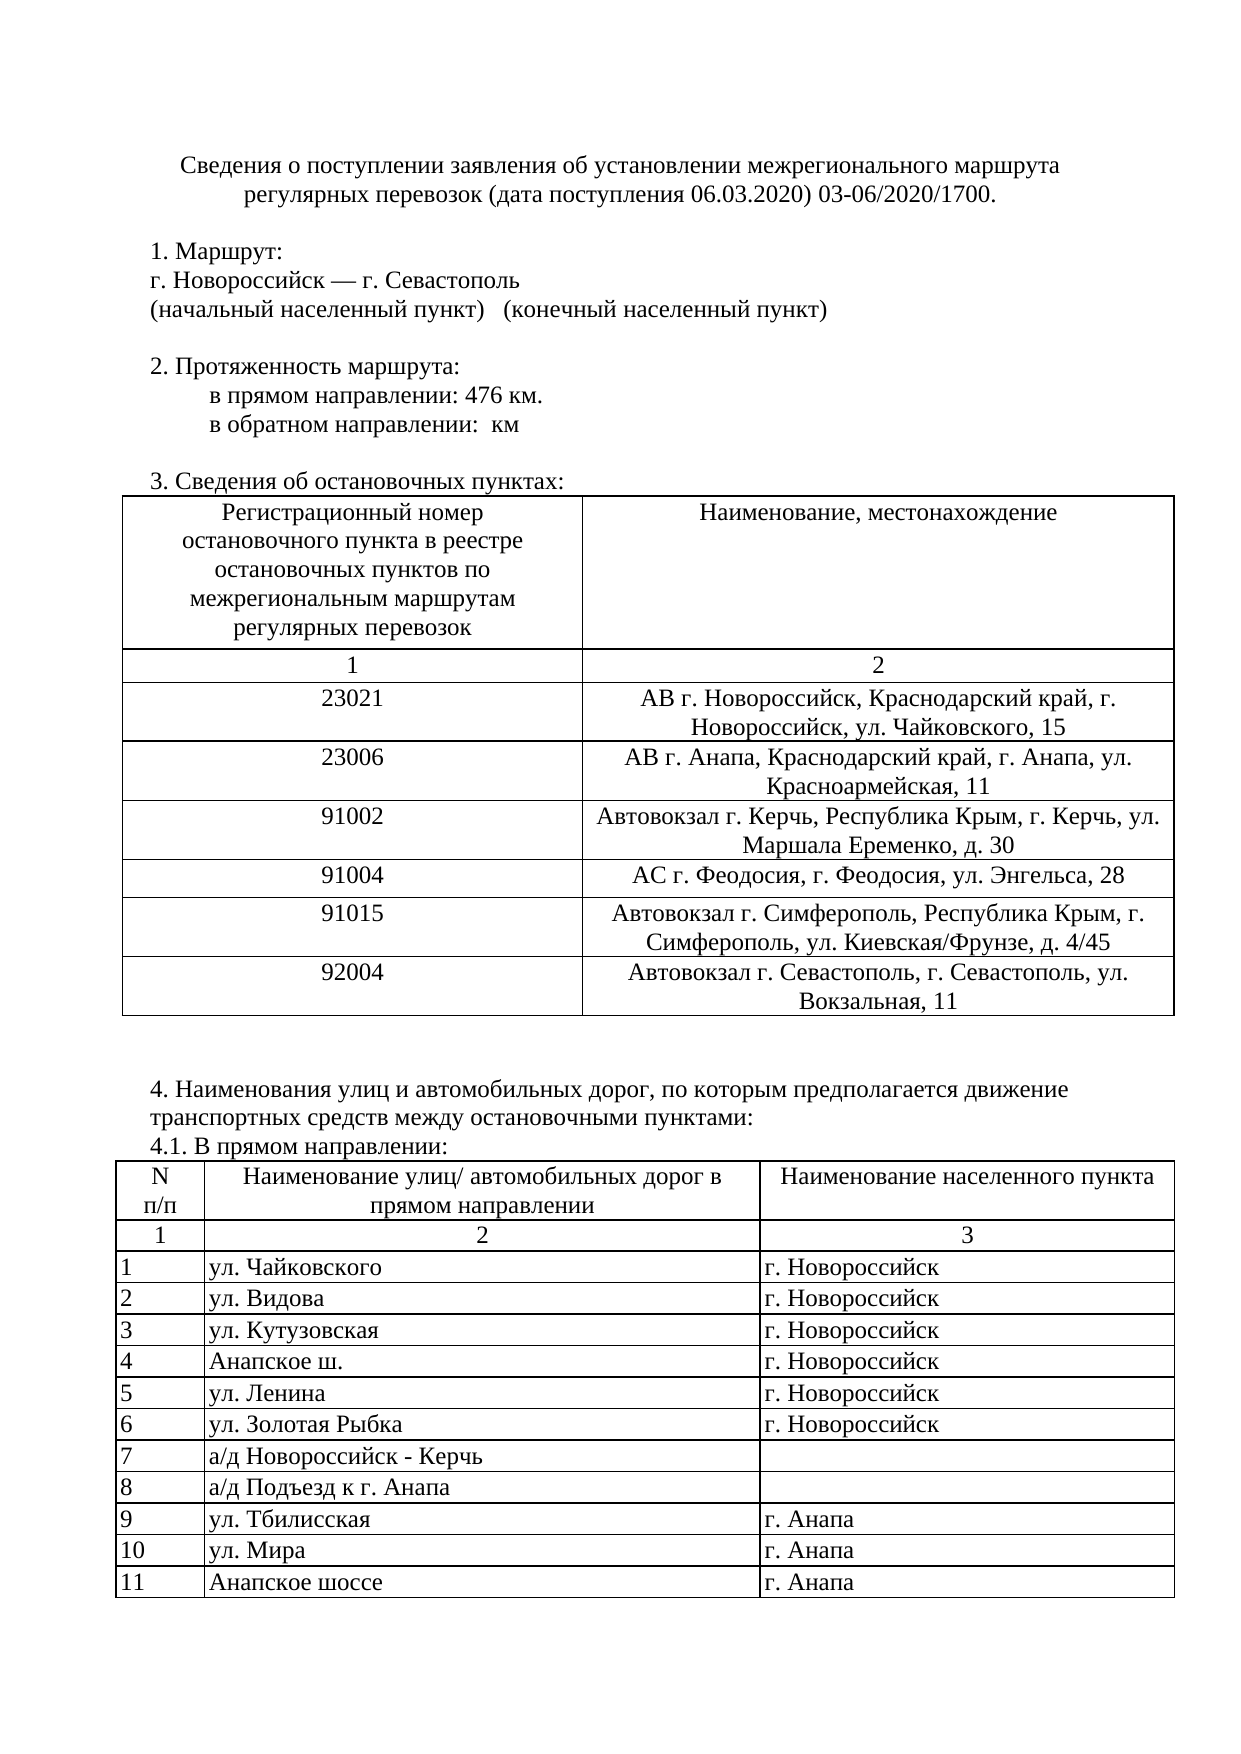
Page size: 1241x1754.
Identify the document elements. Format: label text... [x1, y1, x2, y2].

table_cell г. Новороссийск [761, 1283, 1174, 1313]
table_cell ул. Чайковского [205, 1252, 759, 1282]
table_cell Анапское ш. [205, 1346, 759, 1376]
text в обратном направлении: км [150, 409, 1090, 437]
table_cell Анапское шоссе [205, 1567, 759, 1596]
table_header Наименование улиц/ автомобильных дорог в прямом направлении [205, 1162, 759, 1219]
table_cell 2 [117, 1283, 204, 1313]
table_cell г. Новороссийск [761, 1252, 1174, 1282]
table_cell 8 [117, 1472, 204, 1502]
table_cell г. Новороссийск [761, 1346, 1174, 1376]
table_cell 4 [117, 1346, 204, 1376]
table_header Регистрационный номер остановочного пункта в реестре остановочных пунктов по межрегиональным маршрутам регулярных перевозок [123, 497, 582, 648]
text г. Новороссийск — г. Севастополь [150, 265, 1090, 294]
table_header Наименование населенного пункта [761, 1162, 1174, 1219]
table_cell г. Анапа [761, 1567, 1174, 1596]
table_cell Автовокзал г. Керчь, Республика Крым, г. Керчь, ул. Маршала Еременко, д. 30 [583, 801, 1173, 858]
table_cell ул. Ленина [205, 1378, 759, 1408]
table_cell АВ г. Новороссийск, Краснодарский край, г. Новороссийск, ул. Чайковского, 15 [583, 683, 1173, 740]
table_cell [761, 1472, 1174, 1502]
table_cell ул. Кутузовская [205, 1315, 759, 1345]
table_cell 2 [205, 1221, 759, 1250]
table_cell 91015 [123, 898, 582, 956]
table_cell г. Новороссийск [761, 1315, 1174, 1345]
text 2. Протяженность маршрута: [150, 351, 1090, 380]
table_header Наименование, местонахождение [583, 497, 1173, 648]
table_cell а/д Новороссийск - Керчь [205, 1441, 759, 1471]
table_cell ул. Золотая Рыбка [205, 1409, 759, 1439]
table_cell г. Анапа [761, 1504, 1174, 1533]
table_cell а/д Подъезд к г. Анапа [205, 1472, 759, 1502]
table_cell 9 [117, 1504, 204, 1533]
table_cell 1 [117, 1221, 204, 1250]
table_cell Автовокзал г. Симферополь, Республика Крым, г. Симферополь, ул. Киевская/Фрунзе, д. 4/45 [583, 898, 1173, 956]
table_cell 6 [117, 1409, 204, 1439]
table_cell 11 [117, 1567, 204, 1596]
table_cell 91002 [123, 801, 582, 858]
table_cell г. Новороссийск [761, 1409, 1174, 1439]
table_cell 2 [583, 650, 1173, 681]
text 4.1. В прямом направлении: [150, 1131, 1090, 1160]
table_cell 1 [117, 1252, 204, 1282]
table_cell [761, 1441, 1174, 1471]
text 3. Сведения об остановочных пунктах: [150, 466, 1090, 495]
table_cell 1 [123, 650, 582, 681]
table_cell 23021 [123, 683, 582, 740]
table_cell Автовокзал г. Севастополь, г. Севастополь, ул. Вокзальная, 11 [583, 957, 1173, 1014]
table_cell г. Анапа [761, 1535, 1174, 1565]
table_cell ул. Видова [205, 1283, 759, 1313]
table_cell 3 [761, 1221, 1174, 1250]
text 1. Маршрут: [150, 236, 1090, 265]
text в прямом направлении: 476 км. [150, 380, 1090, 409]
table_cell 3 [117, 1315, 204, 1345]
table_cell 10 [117, 1535, 204, 1565]
table_cell 7 [117, 1441, 204, 1471]
text Сведения о поступлении заявления об установлении межрегионального маршрута регулярных перевозок (дата поступления 06.03.2020) 03-06/2020/1700. [150, 150, 1090, 207]
text 4. Наименования улиц и автомобильных дорог, по которым предполагается движение транспортных средств между остановочными пунктами: [150, 1074, 1090, 1131]
table_cell АС г. Феодосия, г. Феодосия, ул. Энгельса, 28 [583, 860, 1173, 896]
table_cell ул. Тбилисская [205, 1504, 759, 1533]
table_header N п/п [117, 1162, 204, 1219]
table_cell 91004 [123, 860, 582, 896]
table_cell ул. Мира [205, 1535, 759, 1565]
table_cell АВ г. Анапа, Краснодарский край, г. Анапа, ул. Красноармейская, 11 [583, 742, 1173, 799]
table_cell 92004 [123, 957, 582, 1014]
table_cell 5 [117, 1378, 204, 1408]
table_cell 23006 [123, 742, 582, 799]
table_cell г. Новороссийск [761, 1378, 1174, 1408]
text (начальный населенный пункт) (конечный населенный пункт) [150, 294, 1090, 322]
